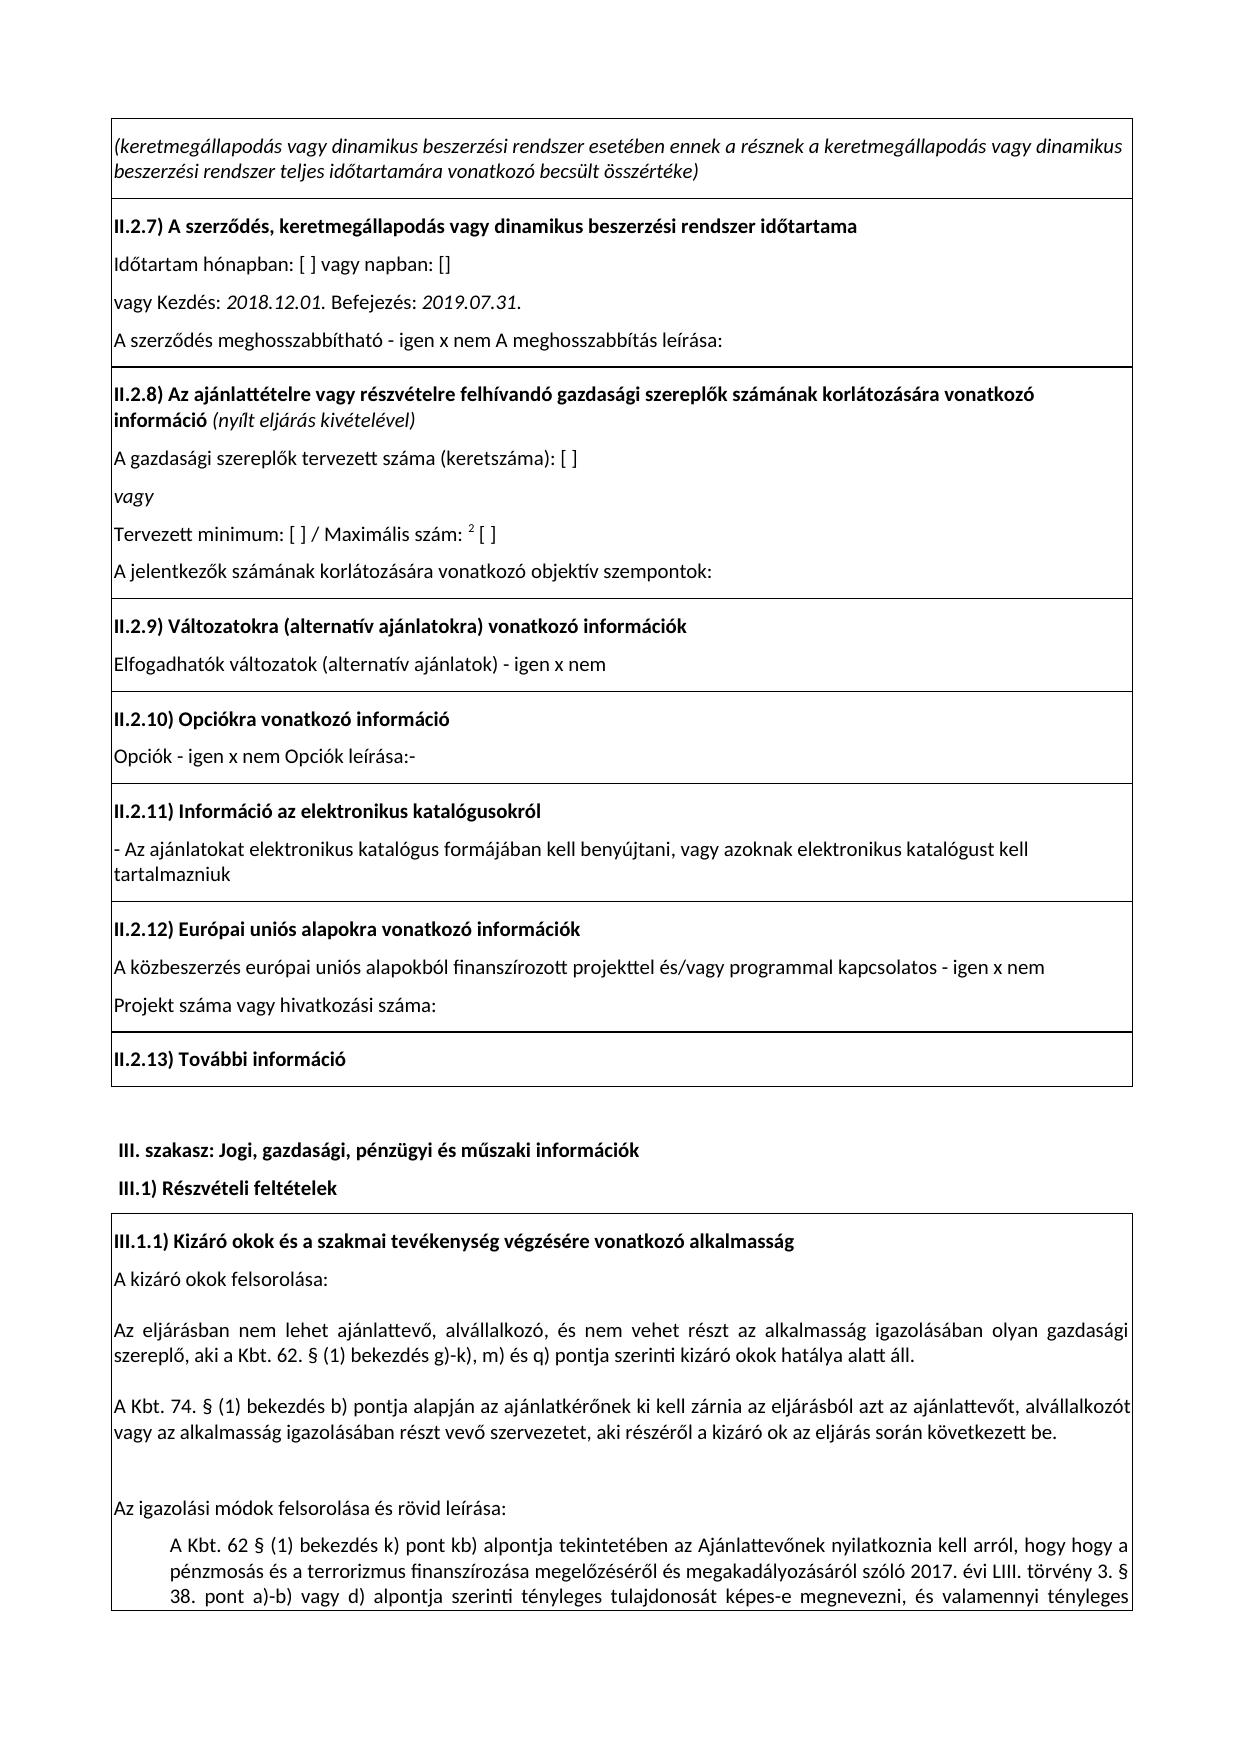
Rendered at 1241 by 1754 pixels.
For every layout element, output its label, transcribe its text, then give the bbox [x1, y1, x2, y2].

table_cell II.2.10) Opciókra vonatkozó információ Opciók - igen x nem Opciók leírása:- [112, 692, 1132, 783]
table_cell II.2.11) Információ az elektronikus katalógusokról - Az ajánlatokat elektronikus katalógus formájában kell benyújtani, vagy azoknak elektronikus katalógust kell tartalmazniuk [112, 784, 1132, 901]
table_cell II.2.7) A szerződés, keretmegállapodás vagy dinamikus beszerzési rendszer időtartama Időtartam hónapban: [ ] vagy napban: [] vagy Kezdés: 2018.12.01. Befejezés: 2019.07.31. A szerződés meghosszabbítható - igen x nem A meghosszabbítás leírása: [112, 199, 1132, 366]
table_cell II.2.13) További információ [112, 1033, 1132, 1086]
text III.1) Részvételi feltételek [118, 1175, 1122, 1201]
table_cell II.2.9) Változatokra (alternatív ajánlatokra) vonatkozó információk Elfogadhatók változatok (alternatív ajánlatok) - igen x nem [112, 599, 1132, 691]
table_cell II.2.12) Európai uniós alapokra vonatkozó információk A közbeszerzés európai uniós alapokból finanszírozott projekttel és/vagy programmal kapcsolatos - igen x nem Projekt száma vagy hivatkozási száma: [112, 902, 1132, 1031]
text III. szakasz: Jogi, gazdasági, pénzügyi és műszaki információk [118, 1137, 1122, 1163]
table_cell II.2.8) Az ajánlattételre vagy részvételre felhívandó gazdasági szereplők számának korlátozására vonatkozó információ (nyílt eljárás kivételével) A gazdasági szereplők tervezett száma (keretszáma): [ ] vagy Tervezett minimum: [ ] / Maximális szám: 2 [ ] A jelentkezők számának korlátozására vonatkozó objektív szempontok: [112, 368, 1132, 598]
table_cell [112, 119, 1132, 198]
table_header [112, 1214, 1132, 1610]
